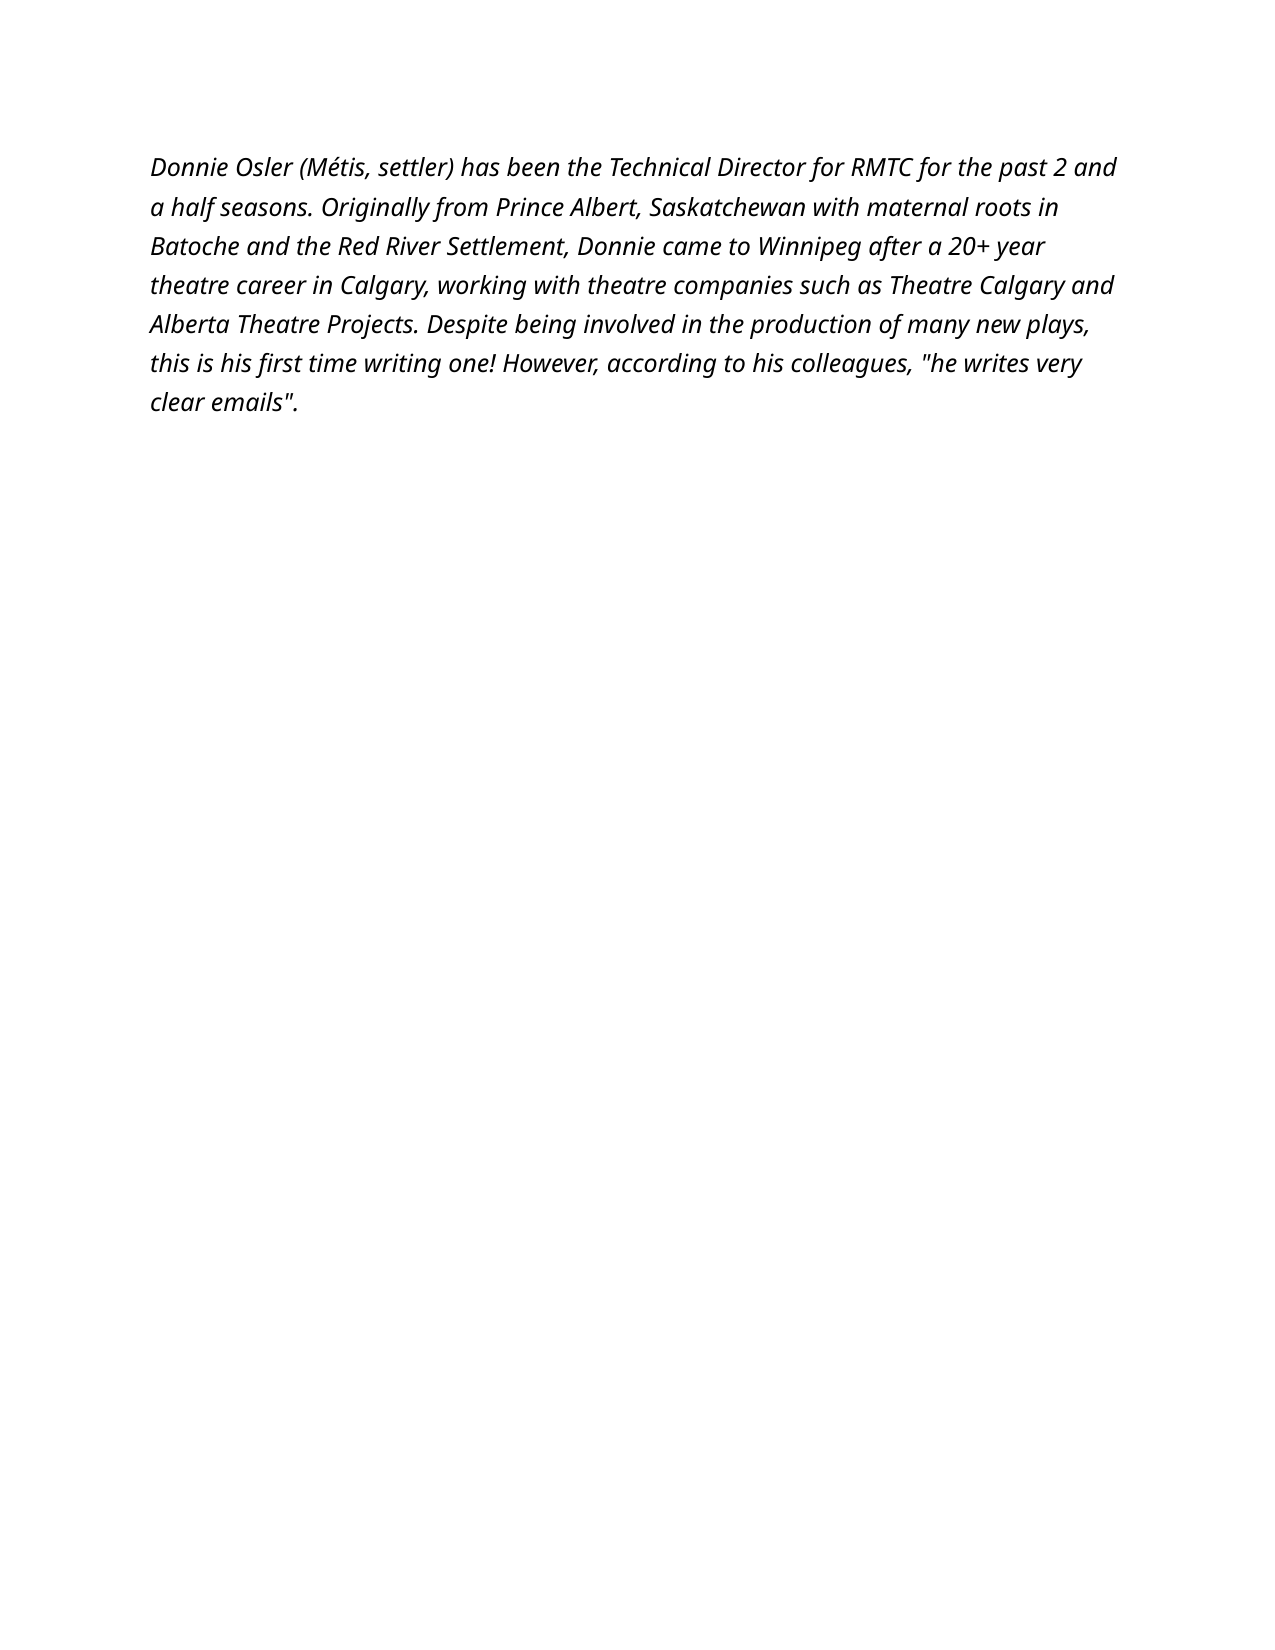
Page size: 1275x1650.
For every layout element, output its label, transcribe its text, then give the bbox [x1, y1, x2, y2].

text Donnie Osler (Métis, settler) has been the Technical Director for RMTC for the past 2 and a half seasons. Originally from Prince Albert, Saskatchewan with maternal roots in Batoche and the Red River Settlement, Donnie came to Winnipeg after a 20+ year theatre career in Calgary, working with theatre companies such as Theatre Calgary and Alberta Theatre Projects. Despite being involved in the production of many new plays, this is his first time writing one! However, according to his colleagues, "he writes very clear emails". [150, 150, 1125, 419]
